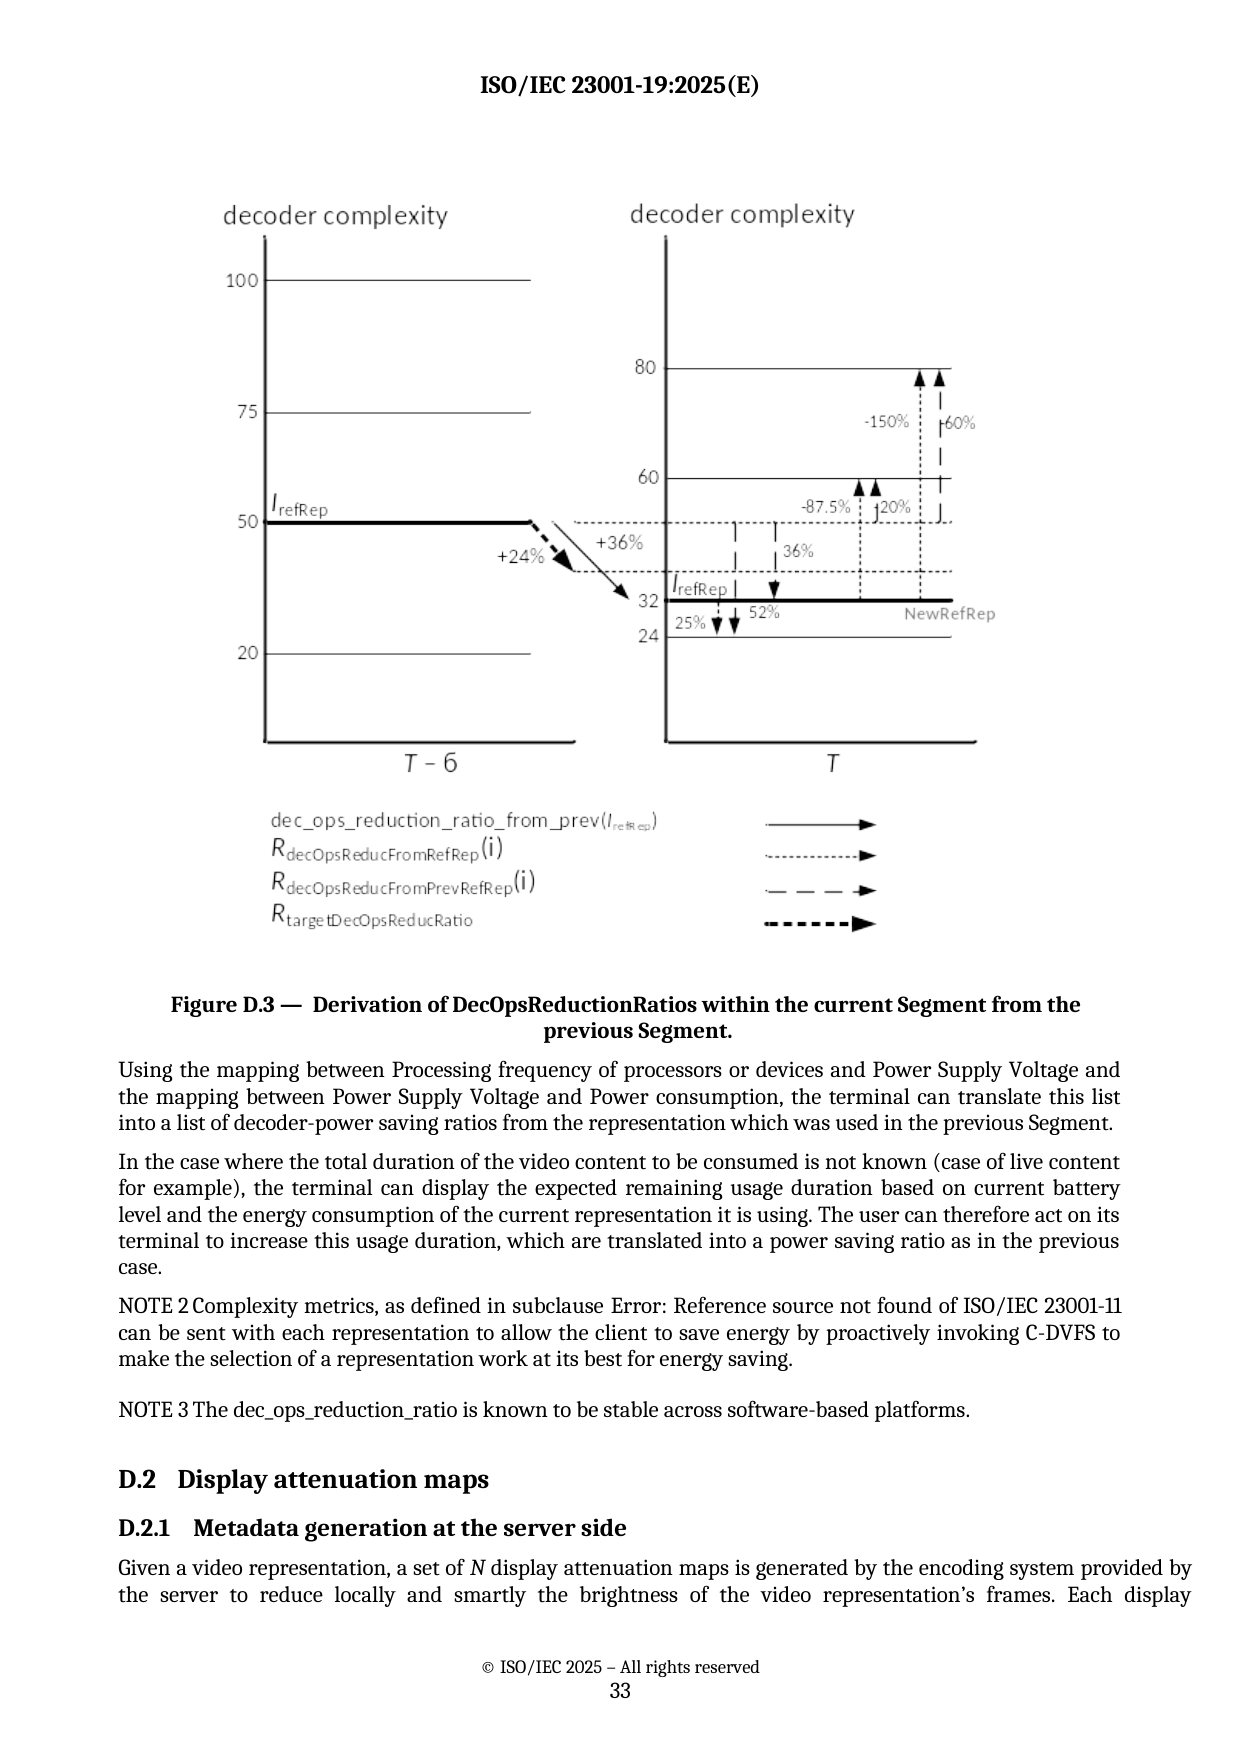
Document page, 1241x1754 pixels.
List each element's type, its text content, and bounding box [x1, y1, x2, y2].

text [118, 1555, 1193, 1608]
title Derivation of DecOpsReductionRatios within the current Segment from the previous Segment. [130, 992, 1122, 1044]
text In the case where the total duration of the video content to be consumed is not known (case of live content for example), the terminal can display the expected remaining usage duration based on current battery level and the energy consumption of the current representation it is using. The user can therefore act on its terminal to increase this usage duration, which are translated into a power saving ratio as in the previous case. [118, 1149, 1122, 1280]
list Display attenuation maps [118, 1464, 1122, 1495]
text Using the mapping between Processing frequency of processors or devices and Power Supply Voltage and the mapping between Power Supply Voltage and Power consumption, the terminal can translate this list into a list of decoder-power saving ratios from the representation which was used in the previous Segment. [118, 1057, 1122, 1136]
text NOTE 3 The dec_ops_reduction_ratio is known to be stable across software-based platforms. [118, 1397, 1122, 1423]
text Metadata generation at the server side [118, 1514, 1122, 1543]
